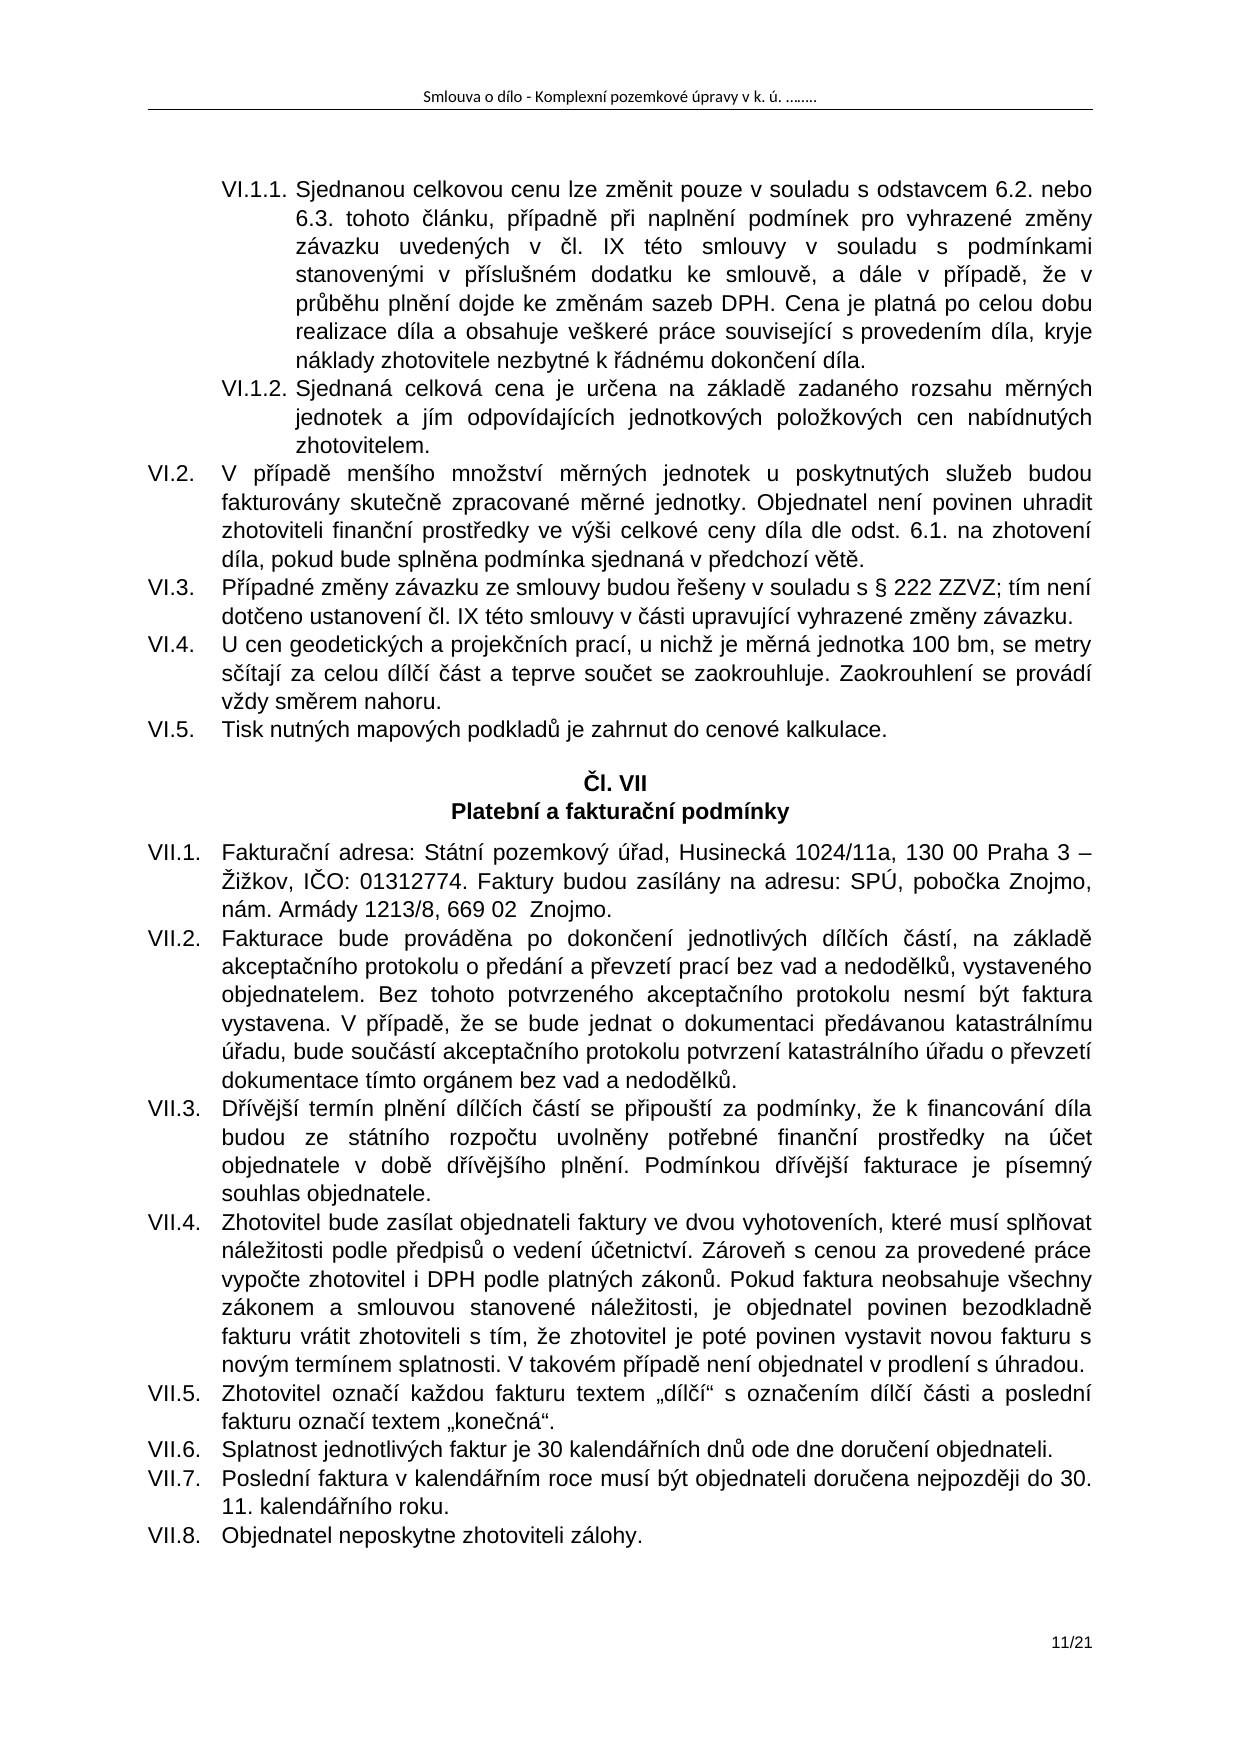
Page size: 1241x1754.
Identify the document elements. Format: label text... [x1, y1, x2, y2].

list Objednatel neposkytne zhotoviteli zálohy. [148, 1522, 1093, 1548]
text Sjednanou celkovou cenu lze změnit pouze v souladu s odstavcem 6.2. nebo 6.3. tohoto článku, případně při naplnění podmínek pro vyhrazené změny závazku uvedených v čl. IX této smlouvy v souladu s podmínkami stanovenými v příslušném dodatku ke smlouvě, a dále v případě, že v průběhu plnění dojde ke změnám sazeb DPH. Cena je platná po celou dobu realizace díla a obsahuje veškeré práce související s provedením díla, kryje náklady zhotovitele nezbytné k řádnému dokončení díla. [221, 176, 1093, 373]
list Zhotovitel bude zasílat objednateli faktury ve dvou vyhotoveních, které musí splňovat náležitosti podle předpisů o vedení účetnictví. Zároveň s cenou za provedené práce vypočte zhotovitel i DPH podle platných zákonů. Pokud faktura neobsahuje všechny zákonem a smlouvou stanovené náležitosti, je objednatel povinen bezodkladně fakturu vrátit zhotoviteli s tím, že zhotovitel je poté povinen vystavit novou fakturu s novým termínem splatnosti. V takovém případě není objednatel v prodlení s úhradou. [148, 1209, 1093, 1377]
list Poslední faktura v kalendářním roce musí být objednateli doručena nejpozději do 30. 11. kalendářního roku. [148, 1465, 1093, 1519]
list Tisk nutných mapových podkladů je zahrnut do cenové kalkulace. [148, 716, 1093, 743]
list Dřívější termín plnění dílčích částí se připouští za podmínky, že k financování díla budou ze státního rozpočtu uvolněny potřebné finanční prostředky na účet objednatele v době dřívějšího plnění. Podmínkou dřívější fakturace je písemný souhlas objednatele. [148, 1095, 1093, 1207]
list Zhotovitel označí každou fakturu textem „dílčí“ s označením dílčí části a poslední fakturu označí textem „konečná“. [148, 1379, 1093, 1434]
list Fakturace bude prováděna po dokončení jednotlivých dílčích částí, na základě akceptačního protokolu o předání a převzetí prací bez vad a nedodělků, vystaveného objednatelem. Bez tohoto potvrzeného akceptačního protokolu nesmí být faktura vystavena. V případě, že se bude jednat o dokumentaci předávanou katastrálnímu úřadu, bude součástí akceptačního protokolu potvrzení katastrálního úřadu o převzetí dokumentace tímto orgánem bez vad a nedodělků. [148, 924, 1093, 1093]
list Splatnost jednotlivých faktur je 30 kalendářních dnů ode dne doručení objednateli. [148, 1436, 1093, 1463]
list V případě menšího množství měrných jednotek u poskytnutých služeb budou fakturovány skutečně zpracované měrné jednotky. Objednatel není povinen uhradit zhotoviteli finanční prostředky ve výši celkové ceny díla dle odst. 6.1. na zhotovení díla, pokud bude splněna podmínka sjednaná v předchozí větě. [148, 460, 1093, 572]
text Sjednaná celková cena je určena na základě zadaného rozsahu měrných jednotek a jím odpovídajících jednotkových položkových cen nabídnutých zhotovitelem. [221, 375, 1093, 458]
list Fakturační adresa: Státní pozemkový úřad, Husinecká 1024/11a, 130 00 Praha 3 – Žižkov, IČO: 01312774. Faktury budou zasílány na adresu: SPÚ, pobočka Znojmo, nám. Armády 1213/8, 669 02 Znojmo. [148, 839, 1093, 922]
text Platební a fakturační podmínky [148, 770, 1093, 824]
list U cen geodetických a projekčních prací, u nichž je měrná jednotka 100 bm, se metry sčítají za celou dílčí část a teprve součet se zaokrouhluje. Zaokrouhlení se provádí vždy směrem nahoru. [148, 631, 1093, 714]
list Případné změny závazku ze smlouvy budou řešeny v souladu s § 222 ZZVZ; tím není dotčeno ustanovení čl. IX této smlouvy v části upravující vyhrazené změny závazku. [148, 574, 1093, 629]
